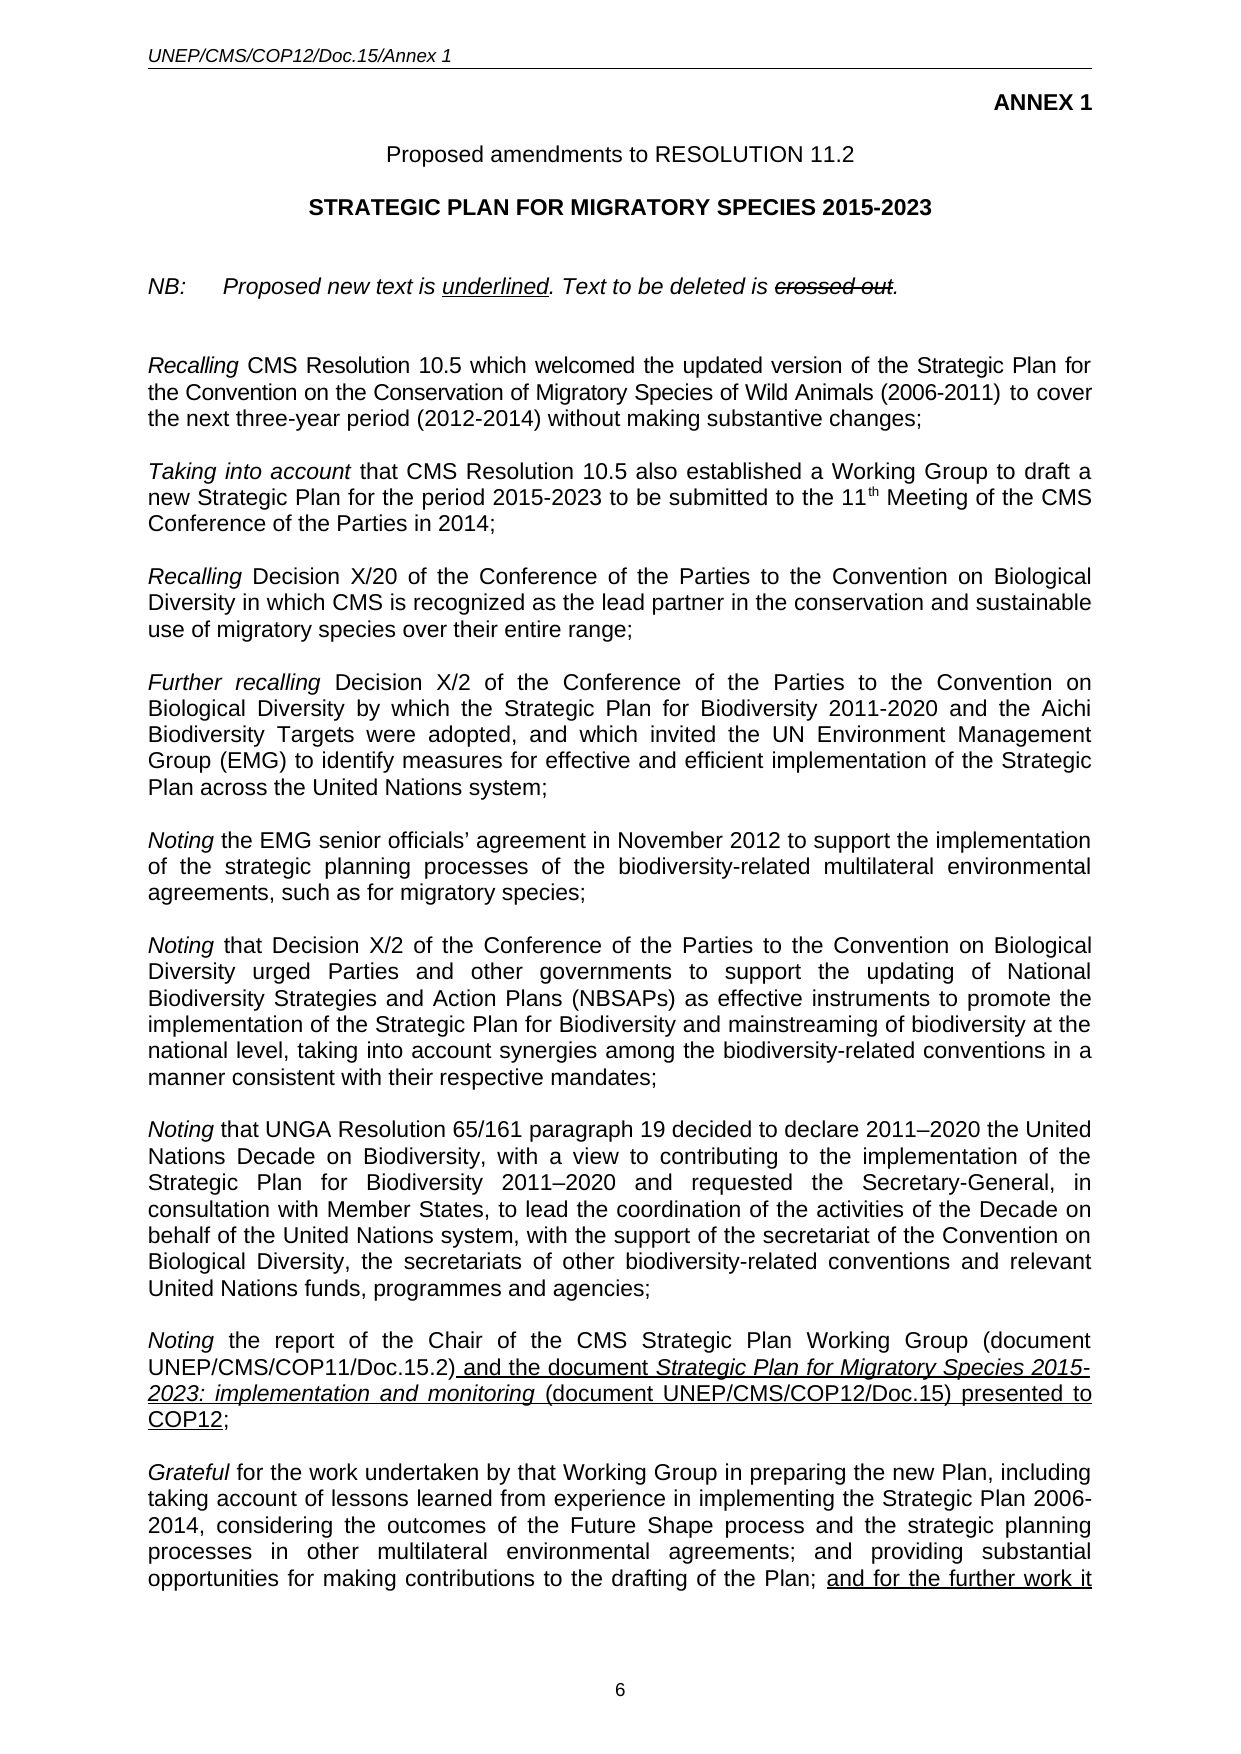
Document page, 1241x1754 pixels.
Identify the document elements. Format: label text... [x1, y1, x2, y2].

text Noting the EMG senior officials’ agreement in November 2012 to support the implementation of the strategic planning processes of the biodiversity-related multilateral environmental agreements, such as for migratory species; [148, 827, 1092, 906]
text Noting that Decision X/2 of the Conference of the Parties to the Convention on Biological Diversity urged Parties and other governments to support the updating of National Biodiversity Strategies and Action Plans (NBSAPs) as effective instruments to promote the implementation of the Strategic Plan for Biodiversity and mainstreaming of biodiversity at the national level, taking into account synergies among the biodiversity-related conventions in a manner consistent with their respective mandates; [148, 932, 1092, 1090]
text Noting the report of the Chair of the CMS Strategic Plan Working Group (document UNEP/CMS/COP11/Doc.15.2) and the document Strategic Plan for Migratory Species 2015-2023: implementation and monitoring (document UNEP/CMS/COP12/Doc.15) presented to COP12; [148, 1404, 1092, 1433]
text Noting the report of the Chair of the CMS Strategic Plan Working Group (document UNEP/CMS/COP11/Doc.15.2) and the document Strategic Plan for Migratory Species 2015-2023: implementation and monitoring (document UNEP/CMS/COP12/Doc.15) presented to COP12; [148, 1327, 1092, 1403]
text NB: Proposed new text is underlined. Text to be deleted is crossed out. [148, 273, 1092, 299]
text ANNEX 1 [148, 89, 1092, 115]
text Noting that UNGA Resolution 65/161 paragraph 19 decided to declare 2011–2020 the United Nations Decade on Biodiversity, with a view to contributing to the implementation of the Strategic Plan for Biodiversity 2011–2020 and requested the Secretary-General, in consultation with Member States, to lead the coordination of the activities of the Decade on behalf of the United Nations system, with the support of the secretariat of the Convention on Biological Diversity, the secretariats of other biodiversity-related conventions and relevant United Nations funds, programmes and agencies; [148, 1116, 1092, 1301]
text Recalling Decision X/20 of the Conference of the Parties to the Convention on Biological Diversity in which CMS is recognized as the lead partner in the conservation and sustainable use of migratory species over their entire range; [148, 563, 1092, 642]
text Further recalling Decision X/2 of the Conference of the Parties to the Convention on Biological Diversity by which the Strategic Plan for Biodiversity 2011-2020 and the Aichi Biodiversity Targets were adopted, and which invited the UN Environment Management Group (EMG) to identify measures for effective and efficient implementation of the Strategic Plan across the United Nations system; [148, 668, 1092, 800]
text Taking into account that CMS Resolution 10.5 also established a Working Group to draft a new Strategic Plan for the period 2015-2023 to be submitted to the 11th Meeting of the CMS Conference of the Parties in 2014; [148, 458, 1092, 537]
text Strategic Plan for migratory species 2015-2023 [148, 194, 1092, 220]
text Recalling CMS Resolution 10.5 which welcomed the updated version of the Strategic Plan for the Convention on the Conservation of Migratory Species of Wild Animals (2006-2011) to cover the next three-year period (2012-2014) without making substantive changes; [148, 352, 1092, 431]
text Proposed amendments to RESOLUTION 11.2 [148, 141, 1092, 168]
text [148, 1459, 1092, 1591]
